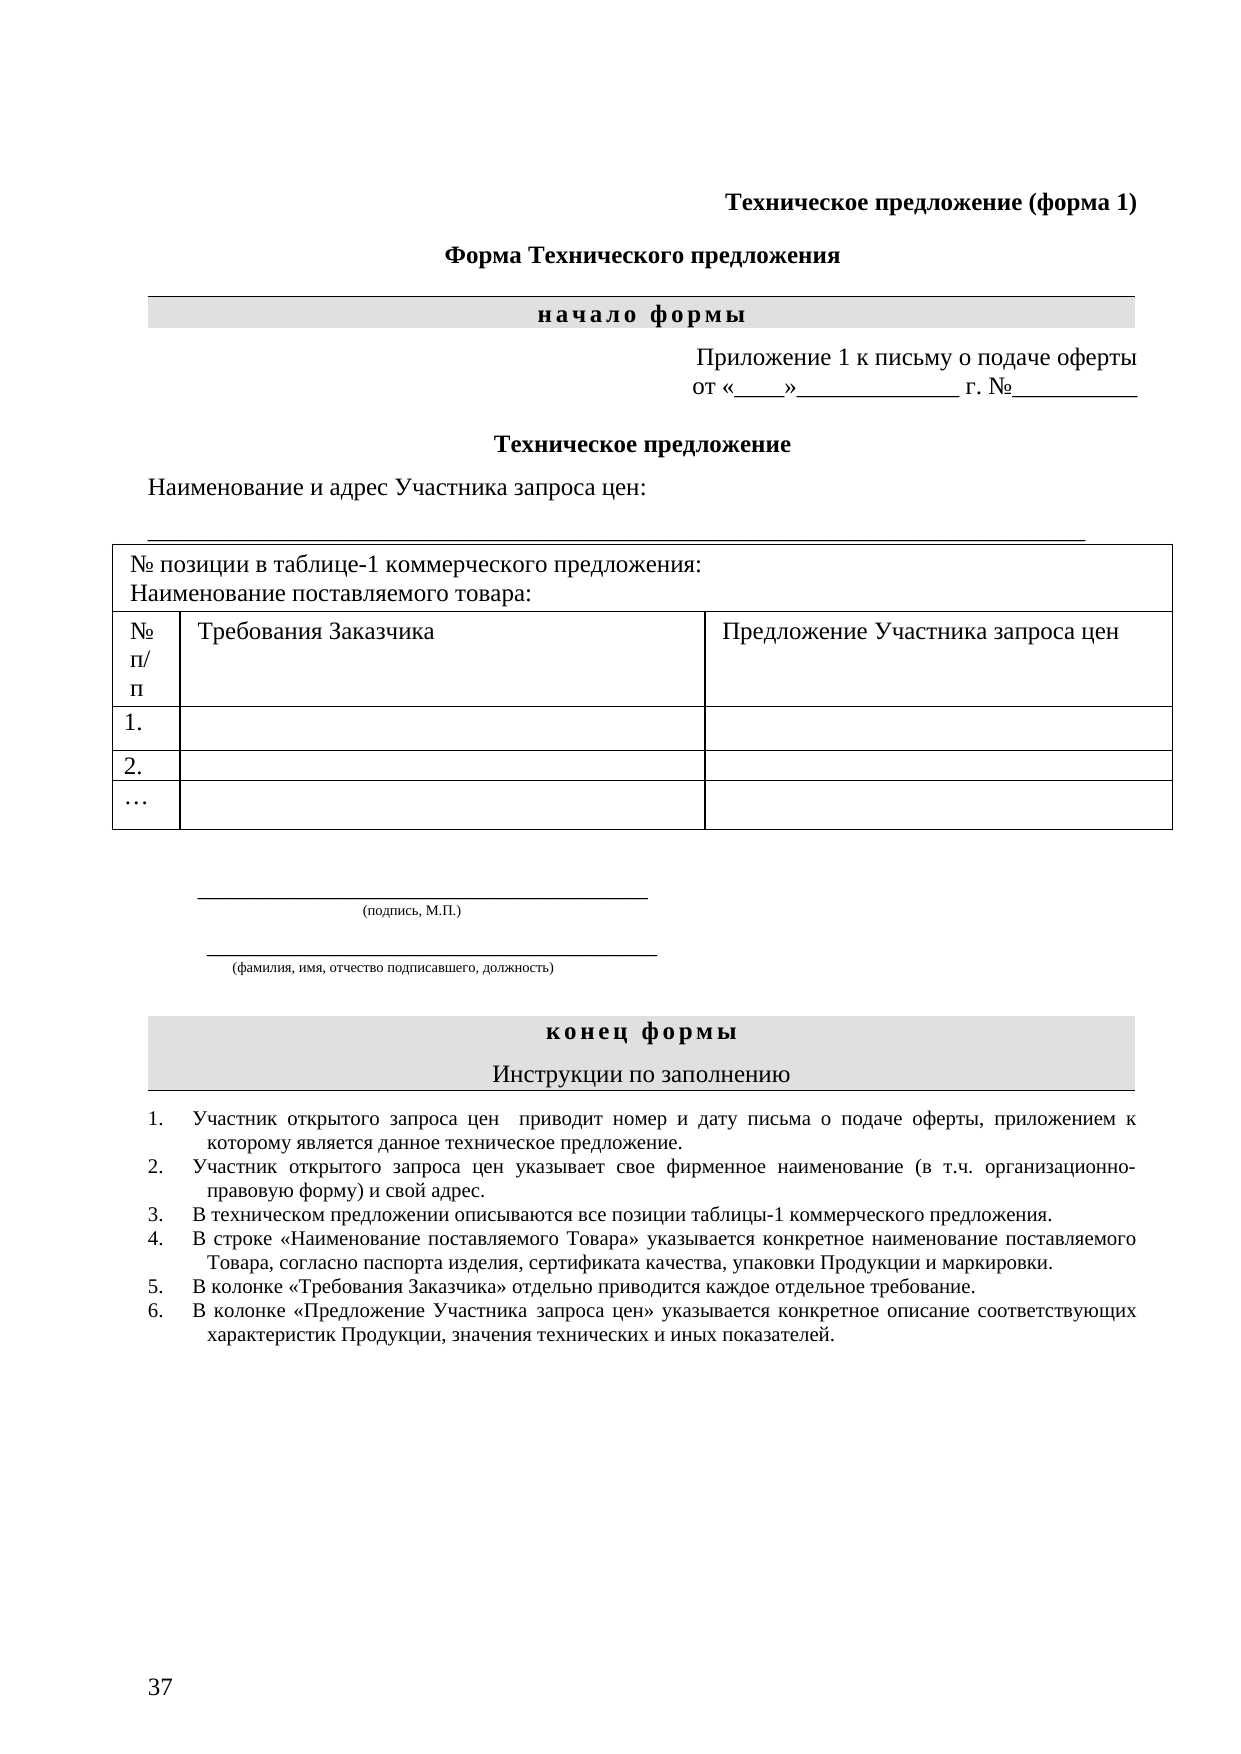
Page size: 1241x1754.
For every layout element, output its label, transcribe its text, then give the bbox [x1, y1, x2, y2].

table_header № позиции в таблице-1 коммерческого предложения: Наименование поставляемого товара: [113, 545, 1172, 611]
list В колонке «Предложение Участника запроса цен» указывается конкретное описание соответствующих характеристик Продукции, значения технических и иных показателей. [148, 1298, 1137, 1346]
text ___________________________________________________________________________ [148, 515, 1137, 544]
text начало формы [148, 297, 1135, 328]
table_cell 2. [113, 751, 179, 780]
table_cell [113, 707, 179, 750]
text (подпись, М.П.) [148, 901, 753, 930]
table_cell [706, 751, 1172, 780]
list В колонке «Требования Заказчика» отдельно приводится каждое отдельное требование. [148, 1274, 1137, 1298]
table_cell [181, 707, 704, 750]
text Техническое предложение [148, 429, 1137, 457]
list Участник открытого запроса цен указывает свое фирменное наименование (в т.ч. организационно-правовую форму) и свой адрес. [148, 1154, 1137, 1202]
text Наименование и адрес Участника запроса цен: [148, 472, 1137, 501]
table_cell Предложение Участника запроса цен [706, 612, 1172, 706]
text Техническое предложение (форма 2) [148, 187, 1137, 216]
text Инструкции по заполнению [148, 1059, 1135, 1090]
text конец формы [148, 1016, 1135, 1045]
list Участник открытого запроса цен приводит номер и дату письма о подаче оферты, приложением к которому является данное техническое предложение. [148, 1106, 1137, 1154]
list В строке «Наименование поставляемого Товара» указывается конкретное наименование поставляемого Товара, согласно паспорта изделия, сертификата качества, упаковки Продукции и маркировки. [148, 1226, 1137, 1274]
list В техническом предложении описываются все позиции таблицы-1 коммерческого предложения. [148, 1202, 1137, 1226]
table_cell [181, 751, 704, 780]
text Форма Технического предложения [148, 241, 1137, 269]
table_cell … [113, 781, 179, 828]
table_cell [181, 781, 704, 828]
text (фамилия, имя, отчество подписавшего, должность) [148, 959, 753, 988]
table_cell № п/п [113, 612, 179, 706]
table_cell [706, 781, 1172, 828]
text ____________________________________ [148, 930, 1137, 959]
table_cell [706, 707, 1172, 750]
text ____________________________________ [148, 873, 1137, 901]
table_cell Требования Заказчика [181, 612, 704, 706]
text Приложение 2 к письму о подаче оферты от «____»_____________ г. №__________ [148, 342, 1137, 400]
